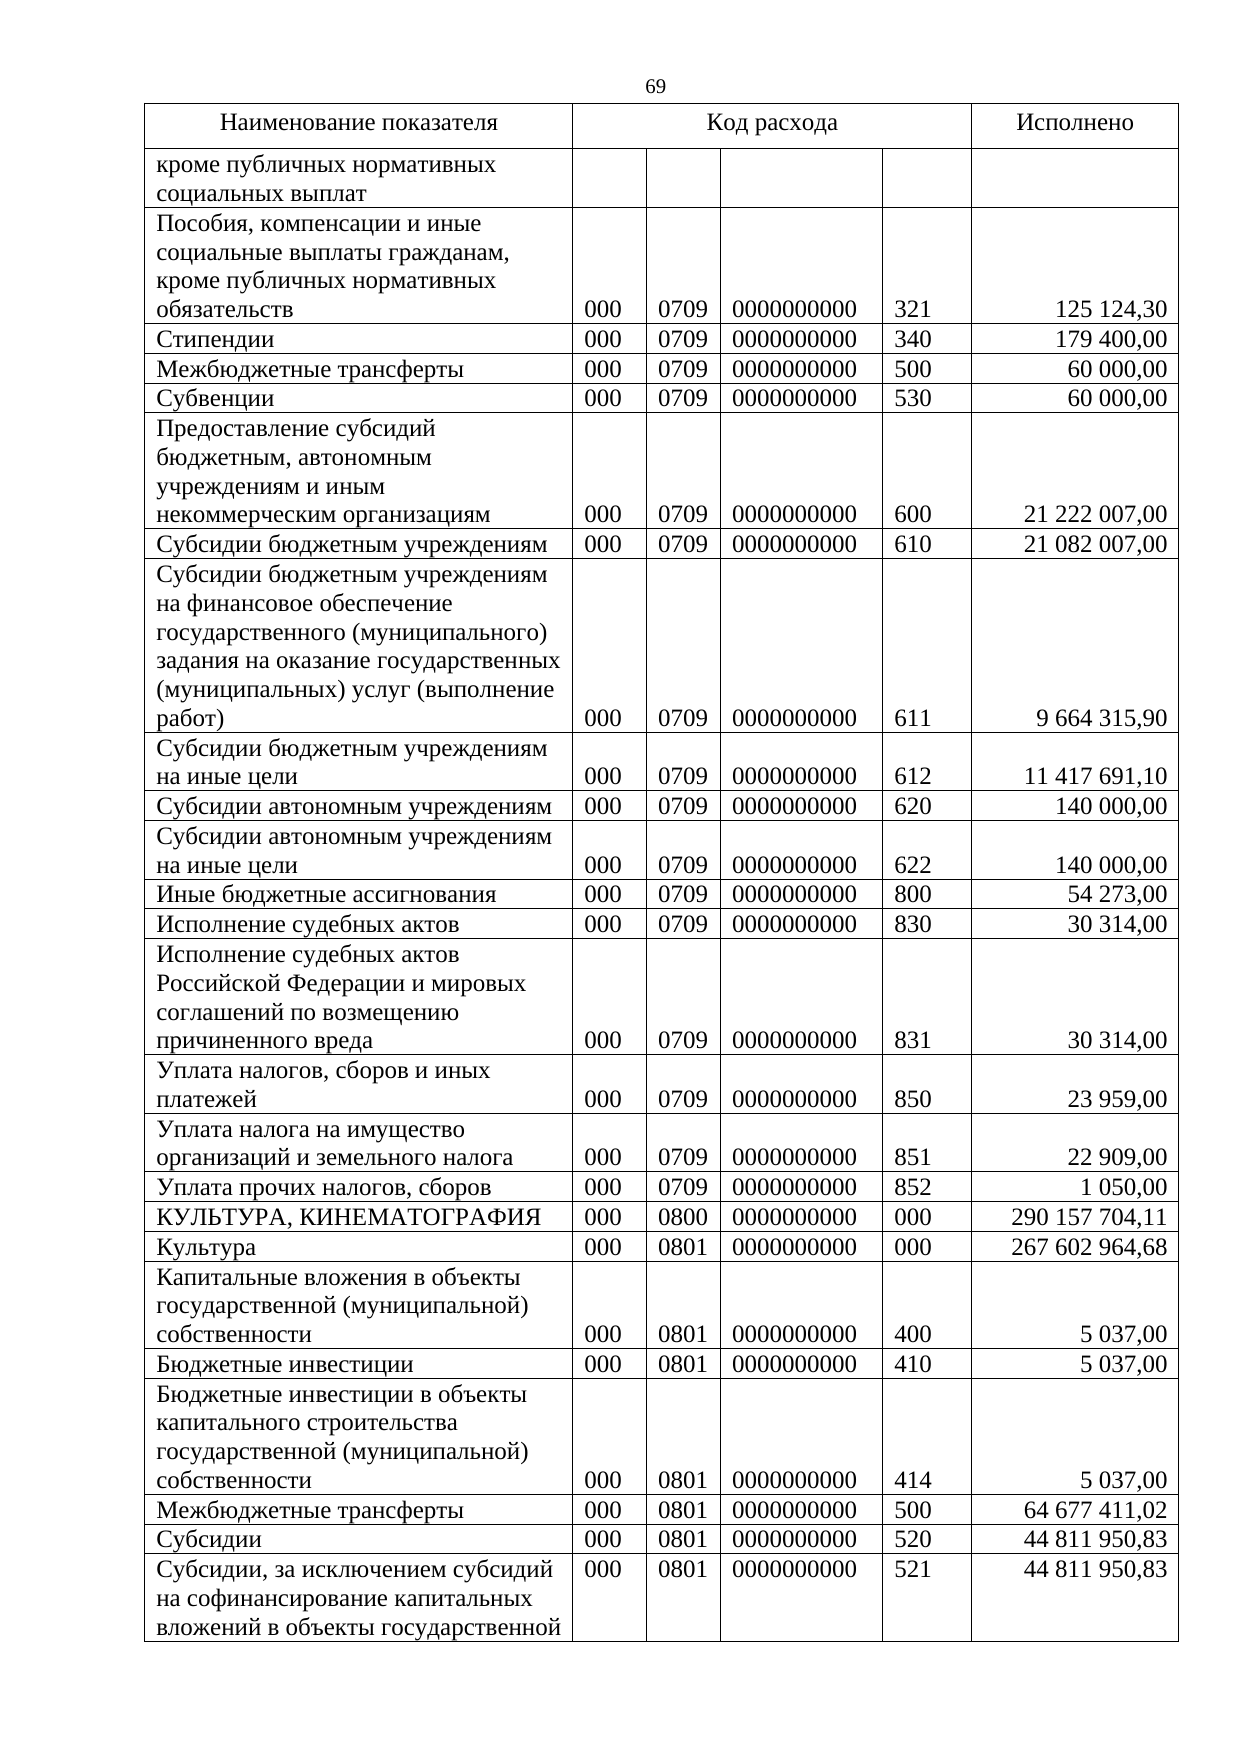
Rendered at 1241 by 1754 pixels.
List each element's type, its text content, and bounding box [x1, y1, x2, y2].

table_header Наименование показателя [145, 104, 572, 148]
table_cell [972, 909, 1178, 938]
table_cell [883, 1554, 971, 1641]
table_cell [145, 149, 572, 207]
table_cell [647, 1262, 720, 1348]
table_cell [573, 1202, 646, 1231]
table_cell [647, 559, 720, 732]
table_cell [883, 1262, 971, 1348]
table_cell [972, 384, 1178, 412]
table_header Исполнено [972, 104, 1178, 148]
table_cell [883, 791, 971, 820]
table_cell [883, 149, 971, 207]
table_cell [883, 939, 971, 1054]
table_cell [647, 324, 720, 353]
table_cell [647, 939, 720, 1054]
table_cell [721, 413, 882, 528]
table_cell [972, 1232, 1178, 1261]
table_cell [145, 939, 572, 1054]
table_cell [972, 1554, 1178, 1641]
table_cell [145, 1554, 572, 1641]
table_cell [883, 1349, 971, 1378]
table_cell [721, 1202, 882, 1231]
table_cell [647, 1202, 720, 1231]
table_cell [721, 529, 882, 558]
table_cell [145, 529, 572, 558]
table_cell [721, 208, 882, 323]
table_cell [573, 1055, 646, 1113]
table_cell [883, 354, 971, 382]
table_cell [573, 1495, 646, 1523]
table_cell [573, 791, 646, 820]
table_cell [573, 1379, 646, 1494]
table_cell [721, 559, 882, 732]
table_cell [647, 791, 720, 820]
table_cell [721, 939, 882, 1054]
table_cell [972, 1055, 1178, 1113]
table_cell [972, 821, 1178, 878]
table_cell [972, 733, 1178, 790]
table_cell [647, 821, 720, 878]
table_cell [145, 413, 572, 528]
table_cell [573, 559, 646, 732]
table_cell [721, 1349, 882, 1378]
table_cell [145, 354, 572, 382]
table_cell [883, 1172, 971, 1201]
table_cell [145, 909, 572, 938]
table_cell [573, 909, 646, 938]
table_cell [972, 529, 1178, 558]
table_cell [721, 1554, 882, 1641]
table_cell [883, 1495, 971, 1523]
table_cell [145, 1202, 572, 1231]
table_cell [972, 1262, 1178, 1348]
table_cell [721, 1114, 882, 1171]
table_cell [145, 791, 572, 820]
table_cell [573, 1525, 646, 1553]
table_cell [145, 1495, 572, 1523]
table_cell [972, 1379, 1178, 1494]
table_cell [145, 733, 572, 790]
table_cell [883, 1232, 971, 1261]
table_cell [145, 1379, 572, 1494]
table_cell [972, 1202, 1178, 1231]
table_header Код расхода [573, 104, 971, 148]
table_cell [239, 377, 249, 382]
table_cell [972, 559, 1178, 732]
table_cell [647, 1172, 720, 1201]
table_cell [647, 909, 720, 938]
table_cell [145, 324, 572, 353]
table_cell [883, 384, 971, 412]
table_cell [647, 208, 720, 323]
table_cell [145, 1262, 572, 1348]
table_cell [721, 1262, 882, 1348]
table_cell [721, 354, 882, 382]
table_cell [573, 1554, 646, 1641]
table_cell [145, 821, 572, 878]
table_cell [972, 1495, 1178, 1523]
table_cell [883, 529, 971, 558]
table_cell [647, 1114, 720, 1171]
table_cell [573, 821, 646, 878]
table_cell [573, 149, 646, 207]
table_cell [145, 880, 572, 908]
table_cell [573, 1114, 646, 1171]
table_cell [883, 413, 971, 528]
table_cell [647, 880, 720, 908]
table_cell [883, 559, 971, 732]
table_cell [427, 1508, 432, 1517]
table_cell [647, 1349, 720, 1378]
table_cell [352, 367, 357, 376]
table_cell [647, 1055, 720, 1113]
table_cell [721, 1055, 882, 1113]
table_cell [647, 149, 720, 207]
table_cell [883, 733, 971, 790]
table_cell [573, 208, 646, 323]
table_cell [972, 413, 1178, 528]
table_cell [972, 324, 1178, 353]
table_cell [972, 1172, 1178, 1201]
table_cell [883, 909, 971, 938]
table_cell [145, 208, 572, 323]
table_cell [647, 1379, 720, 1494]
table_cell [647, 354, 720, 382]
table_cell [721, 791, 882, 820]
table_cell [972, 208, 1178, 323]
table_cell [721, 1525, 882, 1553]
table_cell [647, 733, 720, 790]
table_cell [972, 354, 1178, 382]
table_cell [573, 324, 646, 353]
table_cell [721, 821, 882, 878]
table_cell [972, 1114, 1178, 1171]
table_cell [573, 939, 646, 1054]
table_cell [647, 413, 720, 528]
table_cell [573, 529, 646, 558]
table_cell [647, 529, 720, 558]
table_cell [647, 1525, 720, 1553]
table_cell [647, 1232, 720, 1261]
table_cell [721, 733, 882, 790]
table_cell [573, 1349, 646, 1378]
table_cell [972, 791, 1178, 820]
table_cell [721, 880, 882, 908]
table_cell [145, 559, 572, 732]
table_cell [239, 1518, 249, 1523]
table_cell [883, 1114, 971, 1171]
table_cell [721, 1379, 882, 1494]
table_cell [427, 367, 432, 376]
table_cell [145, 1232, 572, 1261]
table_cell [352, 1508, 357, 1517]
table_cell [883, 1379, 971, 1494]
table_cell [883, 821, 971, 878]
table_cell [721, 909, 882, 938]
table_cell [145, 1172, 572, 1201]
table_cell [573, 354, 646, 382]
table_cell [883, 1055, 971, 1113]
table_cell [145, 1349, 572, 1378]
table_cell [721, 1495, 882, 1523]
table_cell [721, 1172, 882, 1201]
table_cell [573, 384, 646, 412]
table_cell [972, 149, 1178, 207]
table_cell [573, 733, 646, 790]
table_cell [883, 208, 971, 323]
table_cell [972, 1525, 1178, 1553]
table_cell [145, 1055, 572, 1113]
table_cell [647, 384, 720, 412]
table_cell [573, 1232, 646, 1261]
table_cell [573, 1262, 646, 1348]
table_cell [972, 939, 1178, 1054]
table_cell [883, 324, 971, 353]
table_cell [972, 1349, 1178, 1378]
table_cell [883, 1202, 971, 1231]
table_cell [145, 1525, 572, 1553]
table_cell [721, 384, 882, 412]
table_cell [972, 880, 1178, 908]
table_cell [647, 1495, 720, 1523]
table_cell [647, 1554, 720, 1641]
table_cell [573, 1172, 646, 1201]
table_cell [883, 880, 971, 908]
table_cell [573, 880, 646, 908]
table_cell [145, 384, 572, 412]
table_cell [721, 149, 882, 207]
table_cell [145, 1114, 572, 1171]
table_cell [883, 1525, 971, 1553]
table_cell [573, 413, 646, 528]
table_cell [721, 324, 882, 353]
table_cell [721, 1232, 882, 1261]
